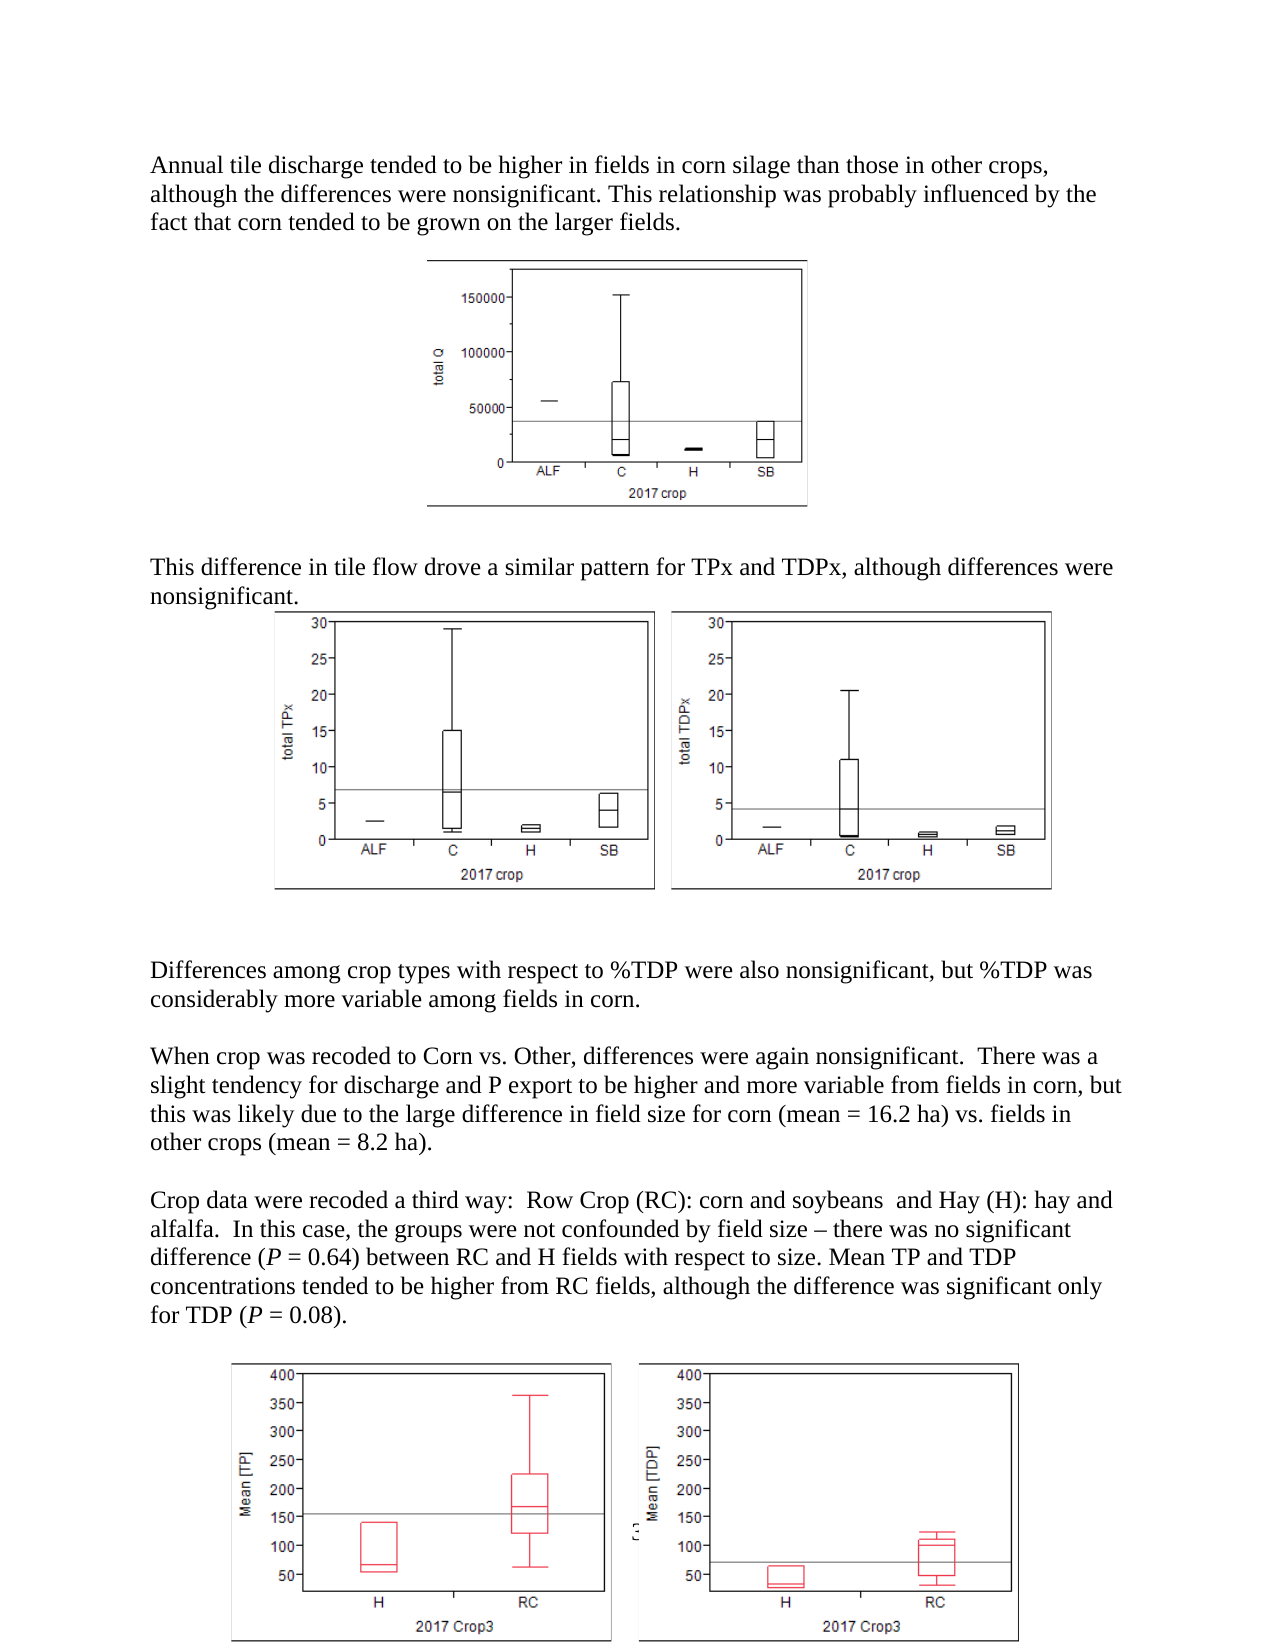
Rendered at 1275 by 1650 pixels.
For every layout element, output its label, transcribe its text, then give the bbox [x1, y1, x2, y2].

text This difference in tile flow drove a similar pattern for TPx and TDPx, although differences were nonsignificant. [150, 552, 1125, 610]
text When crop was recoded to Corn vs. Other, differences were again nonsignificant. There was a slight tendency for discharge and P export to be higher and more variable from fields in corn, but this was likely due to the large difference in field size for corn (mean = 16.2 ha) vs. fields in other crops (mean = 8.2 ha). [150, 1041, 1125, 1156]
text Annual tile discharge tended to be higher in fields in corn silage than those in other crops, although the differences were nonsignificant. This relationship was probably influenced by the fact that corn tended to be grown on the larger fields. [150, 150, 1125, 236]
picture [273, 610, 655, 895]
picture [426, 258, 808, 512]
text Differences among crop types with respect to %TDP were also nonsignificant, but %TDP was considerably more variable among fields in corn. [150, 955, 1125, 1012]
picture [670, 610, 1052, 895]
picture [230, 1362, 611, 1647]
text Crop data were recoded a third way: Row Crop (RC): corn and soybeans and Hay (H): hay and alfalfa. In this case, the groups were not confounded by field size – there was no significant difference (P = 0.64) between RC and H fields with respect to size. Mean TP and TDP concentrations tended to be higher from RC fields, although the difference was significant only for TDP (P = 0.08). [150, 1185, 1125, 1329]
picture [637, 1362, 1019, 1647]
